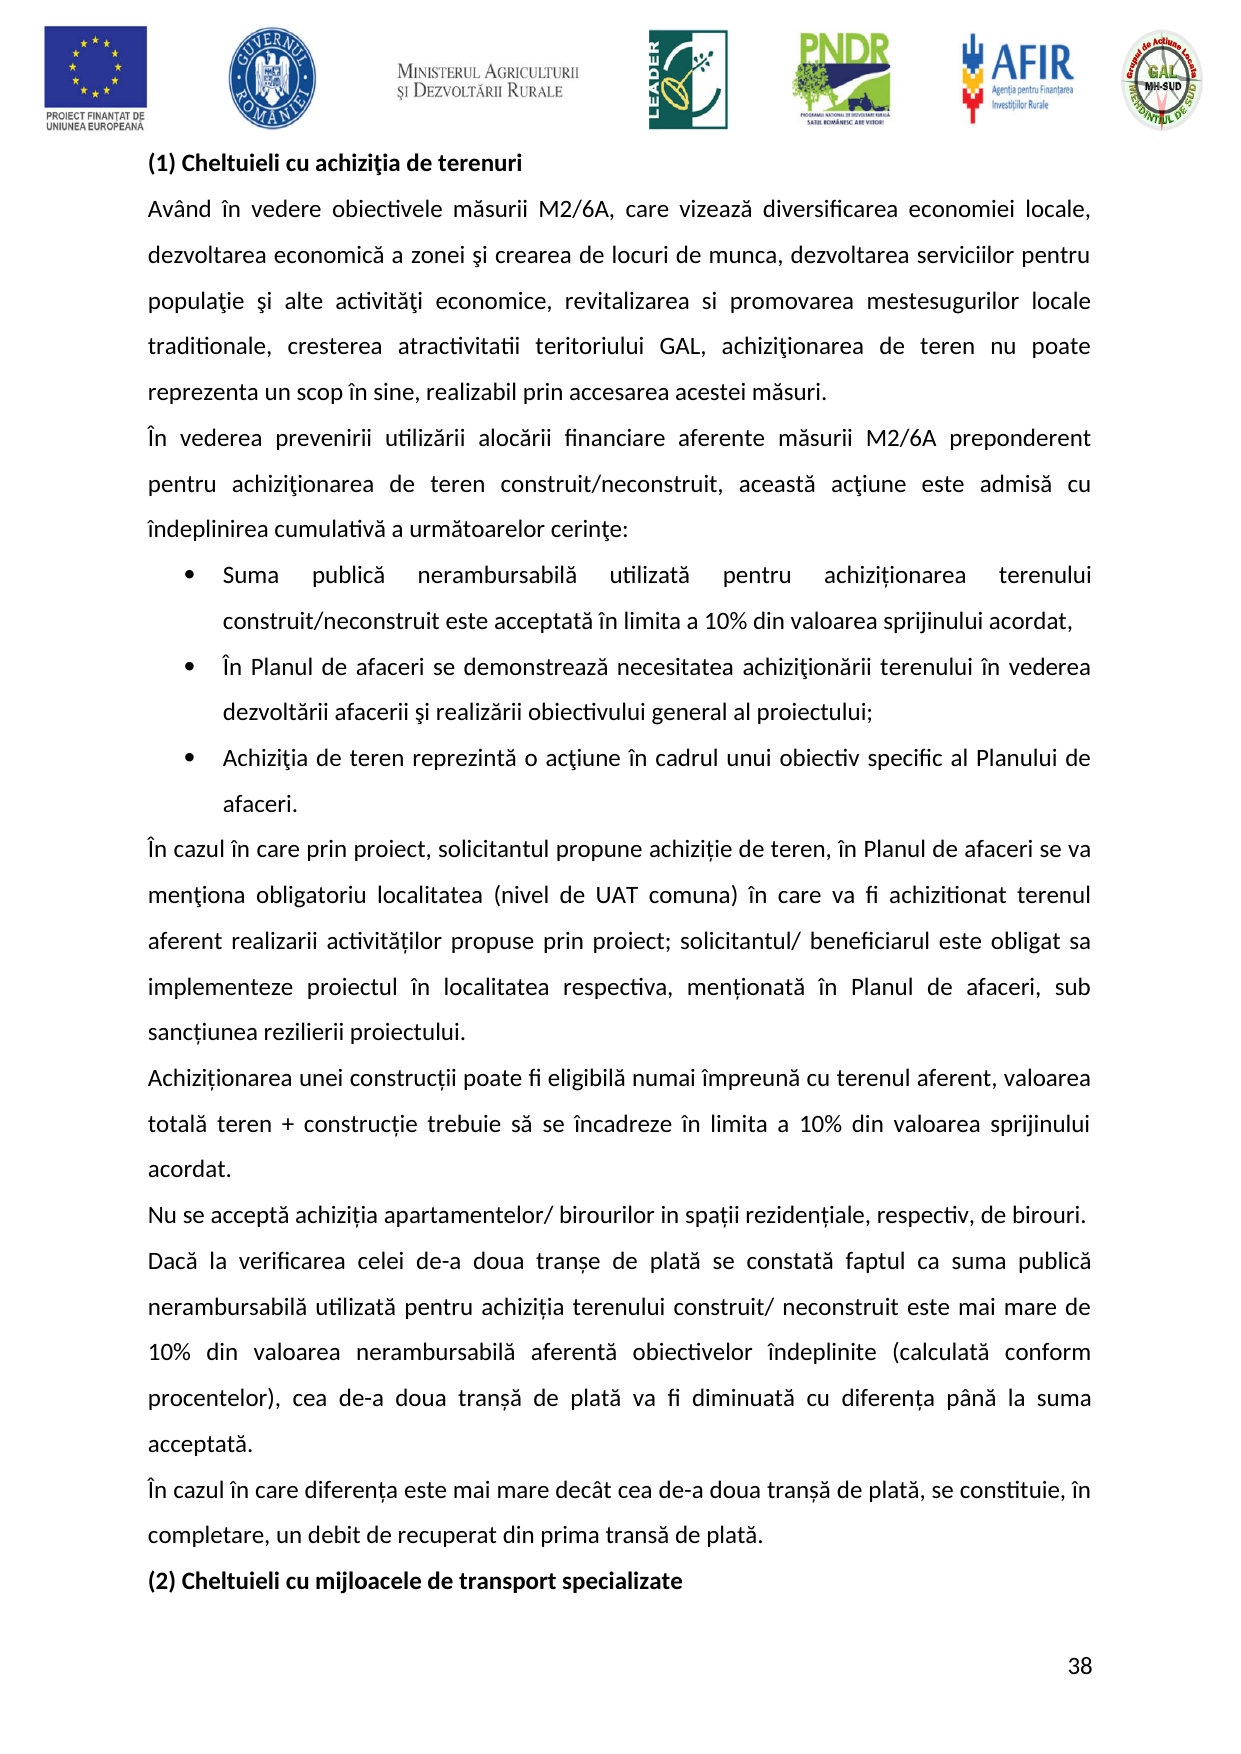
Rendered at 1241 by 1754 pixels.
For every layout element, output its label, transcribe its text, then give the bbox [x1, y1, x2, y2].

text Dacă la verificarea celei de-a doua tranșe de plată se constată faptul ca suma publică nerambursabilă utilizată pentru achiziția terenului construit/ neconstruit este mai mare de 10% din valoarea nerambursabilă aferentă obiectivelor îndeplinite (calculată conform procentelor), cea de-a doua tranșă de plată va fi diminuată cu diferența până la suma acceptată. [148, 1245, 1093, 1458]
list Suma publică nerambursabilă utilizată pentru achiziționarea terenului construit/neconstruit este acceptată în limita a 10% din valoarea sprijinului acordat, [185, 559, 1093, 635]
text În cazul în care diferența este mai mare decât cea de-a doua tranșă de plată, se constituie, în completare, un debit de recuperat din prima transă de plată. [148, 1474, 1093, 1550]
list Achiziţia de teren reprezintă o acţiune în cadrul unui obiectiv specific al Planului de afaceri. [185, 742, 1093, 818]
picture [15, 18, 1224, 131]
text (2) Cheltuieli cu mijloacele de transport specializate [148, 1565, 1093, 1596]
text Nu se acceptă achiziția apartamentelor/ birourilor in spații rezidențiale, respectiv, de birouri. [148, 1199, 1093, 1230]
text Achiziționarea unei construcții poate fi eligibilă numai împreună cu terenul aferent, valoarea totală teren + construcție trebuie să se încadreze în limita a 10% din valoarea sprijinului acordat. [148, 1062, 1093, 1184]
text Având în vedere obiectivele măsurii M2/6A, care vizează diversificarea economiei locale, dezvoltarea economică a zonei şi crearea de locuri de munca, dezvoltarea serviciilor pentru populaţie şi alte activităţi economice, revitalizarea si promovarea mestesugurilor locale traditionale, cresterea atractivitatii teritoriului GAL, achiziţionarea de teren nu poate reprezenta un scop în sine, realizabil prin accesarea acestei măsuri. [148, 193, 1093, 407]
text În vederea prevenirii utilizării alocării financiare aferente măsurii M2/6A preponderent pentru achiziţionarea de teren construit/neconstruit, această acţiune este admisă cu îndeplinirea cumulativă a următoarelor cerinţe: [148, 422, 1093, 544]
text În cazul în care prin proiect, solicitantul propune achiziție de teren, în Planul de afaceri se va menţiona obligatoriu localitatea (nivel de UAT comuna) în care va fi achizitionat terenul aferent realizarii activităților propuse prin proiect; solicitantul/ beneficiarul este obligat sa implementeze proiectul în localitatea respectiva, menționată în Planul de afaceri, sub sancțiunea rezilierii proiectului. [148, 833, 1093, 1047]
text (1) Cheltuieli cu achiziţia de terenuri [148, 148, 1093, 178]
list În Planul de afaceri se demonstrează necesitatea achiziţionării terenului în vederea dezvoltării afacerii şi realizării obiectivului general al proiectului; [185, 651, 1093, 727]
